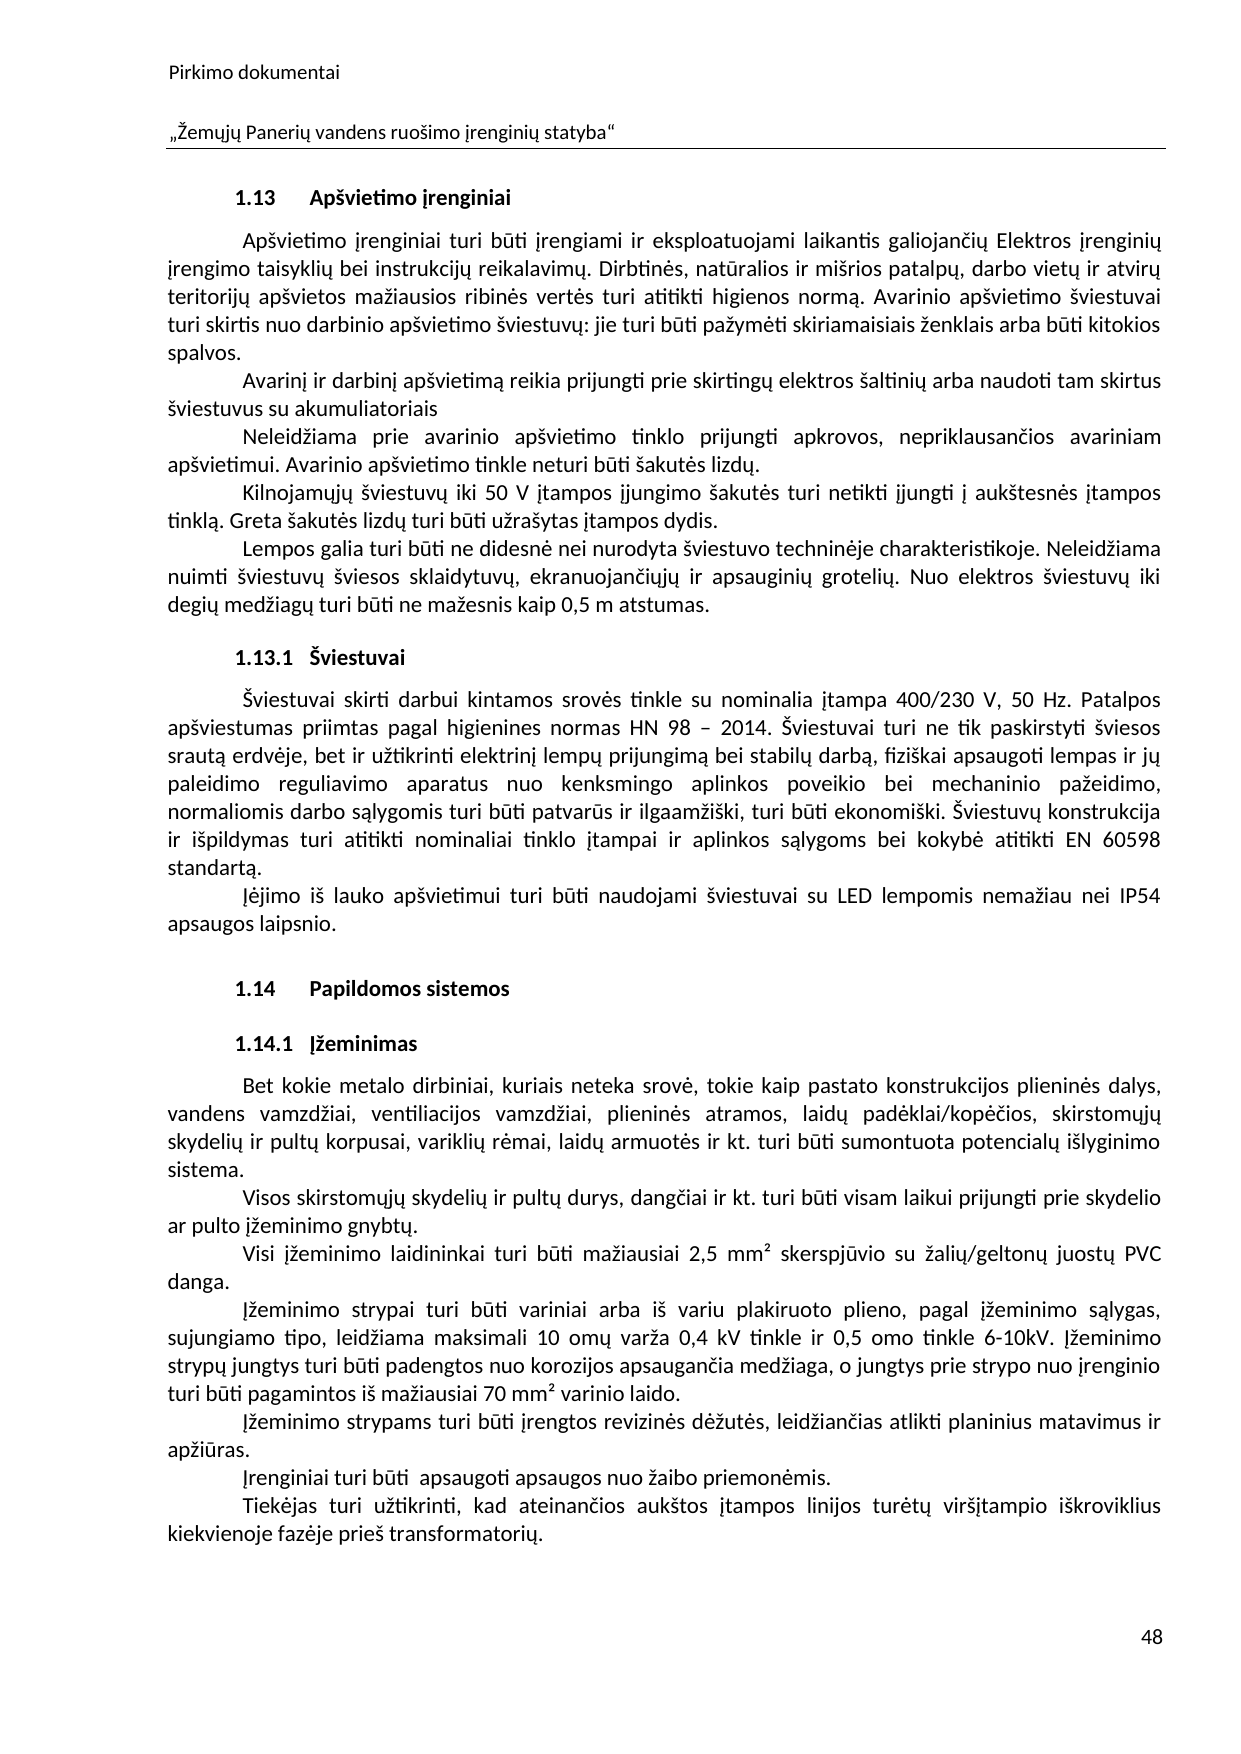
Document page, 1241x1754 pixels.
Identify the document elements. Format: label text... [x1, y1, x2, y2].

text Apšvietimo įrenginiai turi būti įrengiami ir eksploatuojami laikantis galiojančių Elektros įrenginių įrengimo taisyklių bei instrukcijų reikalavimų. Dirbtinės, natūralios ir mišrios patalpų, darbo vietų ir atvirų teritorijų apšvietos mažiausios ribinės vertės turi atitikti higienos normą. Avarinio apšvietimo šviestuvai turi skirtis nuo darbinio apšvietimo šviestuvų: jie turi būti pažymėti skiriamaisiais ženklais arba būti kitokios spalvos. [167, 226, 1163, 366]
text Lempos galia turi būti ne didesnė nei nurodyta šviestuvo techninėje charakteristikoje. Neleidžiama nuimti šviestuvų šviesos sklaidytuvų, ekranuojančiųjų ir apsauginių grotelių. Nuo elektros šviestuvų iki degių medžiagų turi būti ne mažesnis kaip 0,5 m atstumas. [167, 534, 1163, 618]
text Neleidžiama prie avarinio apšvietimo tinklo prijungti apkrovos, nepriklausančios avariniam apšvietimui. Avarinio apšvietimo tinkle neturi būti šakutės lizdų. [167, 422, 1163, 478]
subtitle Apšvietimo įrenginiai [234, 183, 1163, 211]
subtitle Šviestuvai [234, 643, 1163, 671]
text Bet kokie metalo dirbiniai, kuriais neteka srovė, tokie kaip pastato konstrukcijos plieninės dalys, vandens vamzdžiai, ventiliacijos vamzdžiai, plieninės atramos, laidų padėklai/kopėčios, skirstomųjų skydelių ir pultų korpusai, variklių rėmai, laidų armuotės ir kt. turi būti sumontuota potencialų išlyginimo sistema. [167, 1071, 1163, 1183]
subtitle Papildomos sistemos [234, 974, 1163, 1002]
text Avarinį ir darbinį apšvietimą reikia prijungti prie skirtingų elektros šaltinių arba naudoti tam skirtus šviestuvus su akumuliatoriais [167, 366, 1163, 422]
text Įžeminimo strypai turi būti variniai arba iš variu plakiruoto plieno, pagal įžeminimo sąlygas, sujungiamo tipo, leidžiama maksimali 10 omų varža 0,4 kV tinkle ir 0,5 omo tinkle 6-10kV. Įžeminimo strypų jungtys turi būti padengtos nuo korozijos apsaugančia medžiaga, o jungtys prie strypo nuo įrenginio turi būti pagamintos iš mažiausiai 70 mm² varinio laido. [167, 1295, 1163, 1407]
text Įėjimo iš lauko apšvietimui turi būti naudojami šviestuvai su LED lempomis nemažiau nei IP54 apsaugos laipsnio. [167, 881, 1163, 937]
text Kilnojamųjų šviestuvų iki 50 V įtampos įjungimo šakutės turi netikti įjungti į aukštesnės įtampos tinklą. Greta šakutės lizdų turi būti užrašytas įtampos dydis. [167, 478, 1163, 534]
text Tiekėjas turi užtikrinti, kad ateinančios aukštos įtampos linijos turėtų viršįtampio iškroviklius kiekvienoje fazėje prieš transformatorių. [167, 1491, 1163, 1547]
text Visos skirstomųjų skydelių ir pultų durys, dangčiai ir kt. turi būti visam laikui prijungti prie skydelio ar pulto įžeminimo gnybtų. [167, 1183, 1163, 1239]
subtitle Įžeminimas [234, 1029, 1163, 1058]
text Įrenginiai turi būti apsaugoti apsaugos nuo žaibo priemonėmis. [167, 1463, 1163, 1491]
text Įžeminimo strypams turi būti įrengtos revizinės dėžutės, leidžiančias atlikti planinius matavimus ir apžiūras. [167, 1407, 1163, 1463]
text Šviestuvai skirti darbui kintamos srovės tinkle su nominalia įtampa 400/230 V, 50 Hz. Patalpos apšviestumas priimtas pagal higienines normas HN 98 – 2014. Šviestuvai turi ne tik paskirstyti šviesos srautą erdvėje, bet ir užtikrinti elektrinį lempų prijungimą bei stabilų darbą, fiziškai apsaugoti lempas ir jų paleidimo reguliavimo aparatus nuo kenksmingo aplinkos poveikio bei mechaninio pažeidimo, normaliomis darbo sąlygomis turi būti patvarūs ir ilgaamžiški, turi būti ekonomiški. Šviestuvų konstrukcija ir išpildymas turi atitikti nominaliai tinklo įtampai ir aplinkos sąlygoms bei kokybė atitikti EN 60598 standartą. [167, 685, 1163, 881]
text Visi įžeminimo laidininkai turi būti mažiausiai 2,5 mm² skerspjūvio su žalių/geltonų juostų PVC danga. [167, 1239, 1163, 1295]
